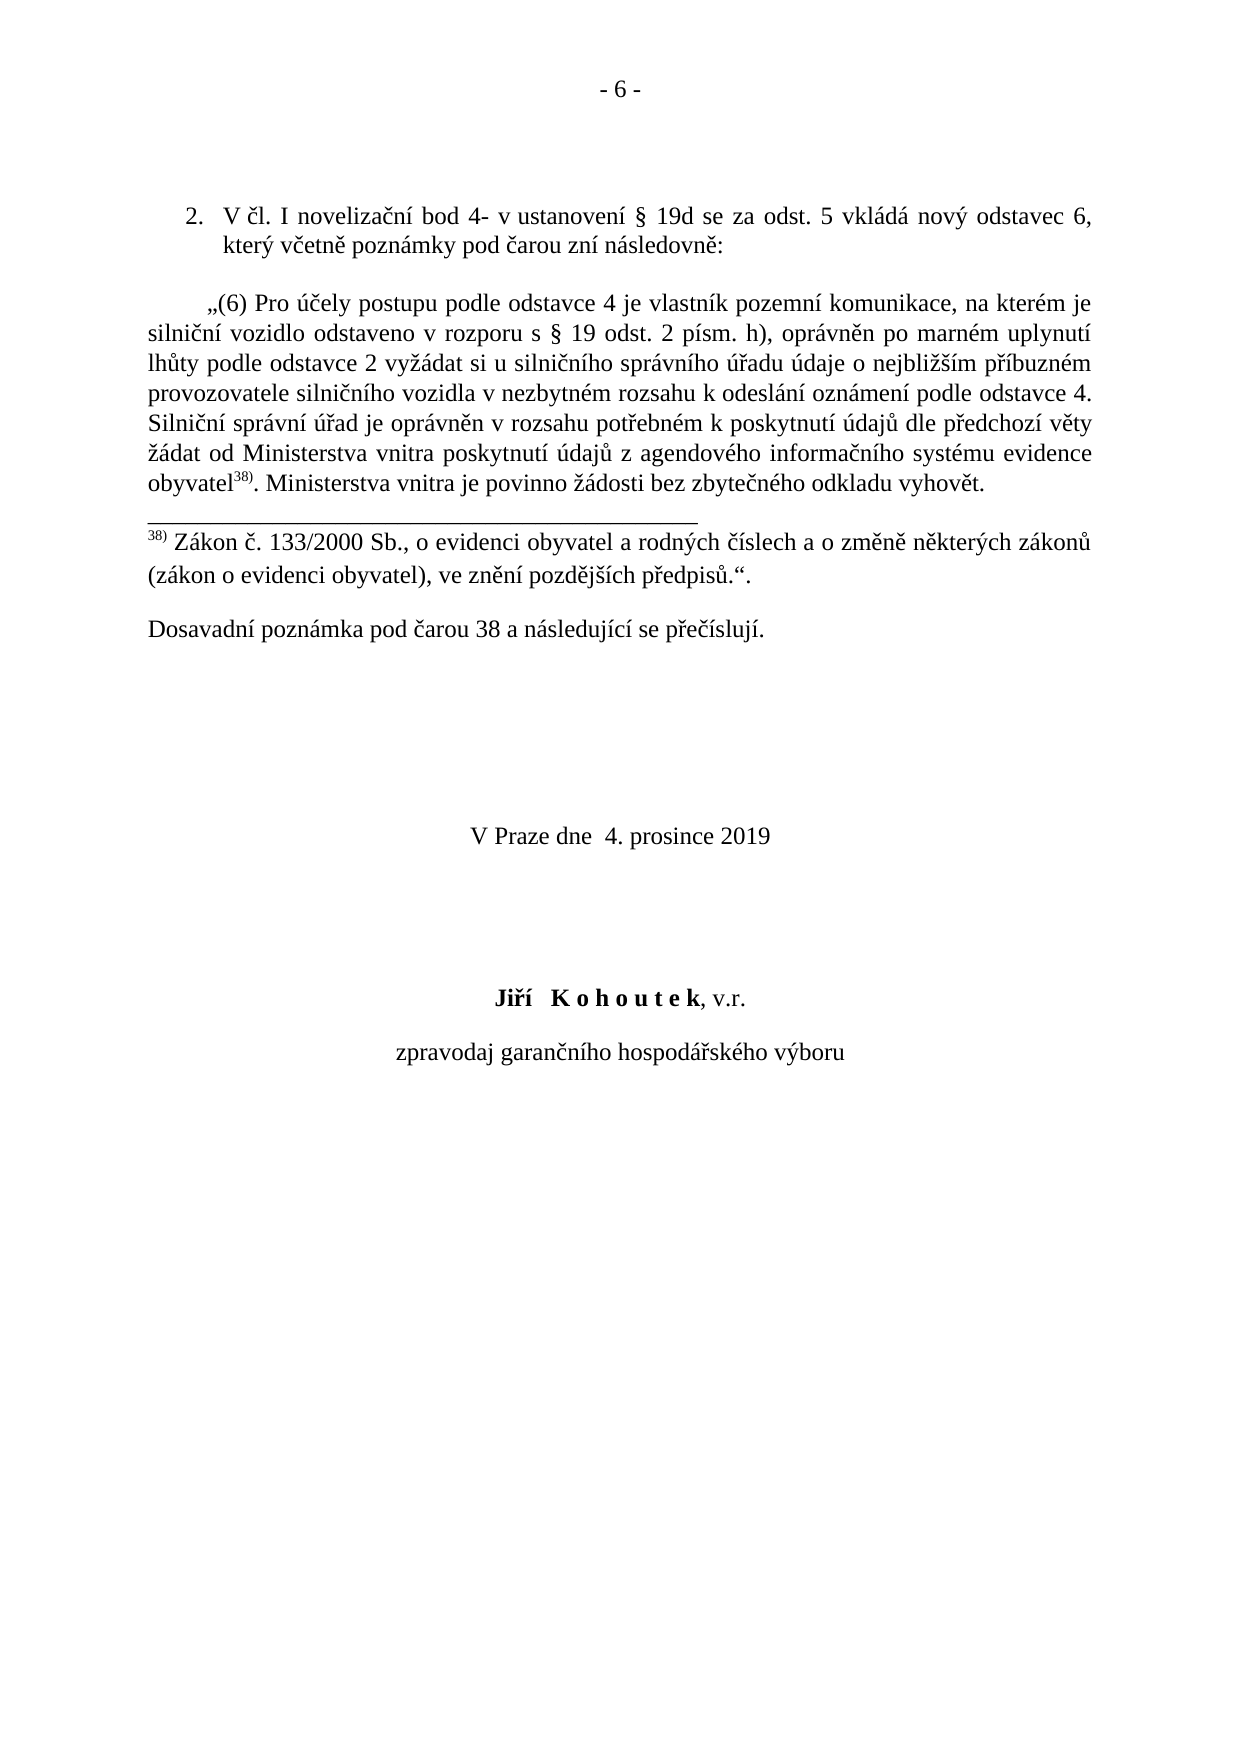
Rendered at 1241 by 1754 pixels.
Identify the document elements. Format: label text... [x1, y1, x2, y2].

list V čl. I novelizační bod 4- v ustanovení § 19d se za odst. 5 vkládá nový odstavec 6, který včetně poznámky pod čarou zní následovně: [185, 201, 1093, 259]
text V Praze dne 4. prosince 2019 [148, 821, 1093, 850]
text zpravodaj garančního hospodářského výboru [148, 1037, 1093, 1065]
text 38) Zákon č. 133/2000 Sb., o evidenci obyvatel a rodných číslech a o změně některých zákonů (zákon o evidenci obyvatel), ve znění pozdějších předpisů.“. [148, 527, 1093, 589]
text Jiří K o h o u t e k, v.r. [148, 983, 1093, 1011]
list ____________________________________________ [148, 498, 1093, 527]
list „(6) Pro účely postupu podle odstavce 4 je vlastník pozemní komunikace, na kterém je silniční vozidlo odstaveno v rozporu s § 19 odst. 2 písm. h), oprávněn po marném uplynutí lhůty podle odstavce 2 vyžádat si u silničního správního úřadu údaje o nejbližším příbuzném provozovatele silničního vozidla v nezbytném rozsahu k odeslání oznámení podle odstavce 4. Silniční správní úřad je oprávněn v rozsahu potřebném k poskytnutí údajů dle předchozí věty žádat od Ministerstva vnitra poskytnutí údajů z agendového informačního systému evidence obyvatel38). Ministerstva vnitra je povinno žádosti bez zbytečného odkladu vyhovět. [148, 288, 1093, 497]
text Dosavadní poznámka pod čarou 38 a následující se přečíslují. [148, 614, 1093, 643]
